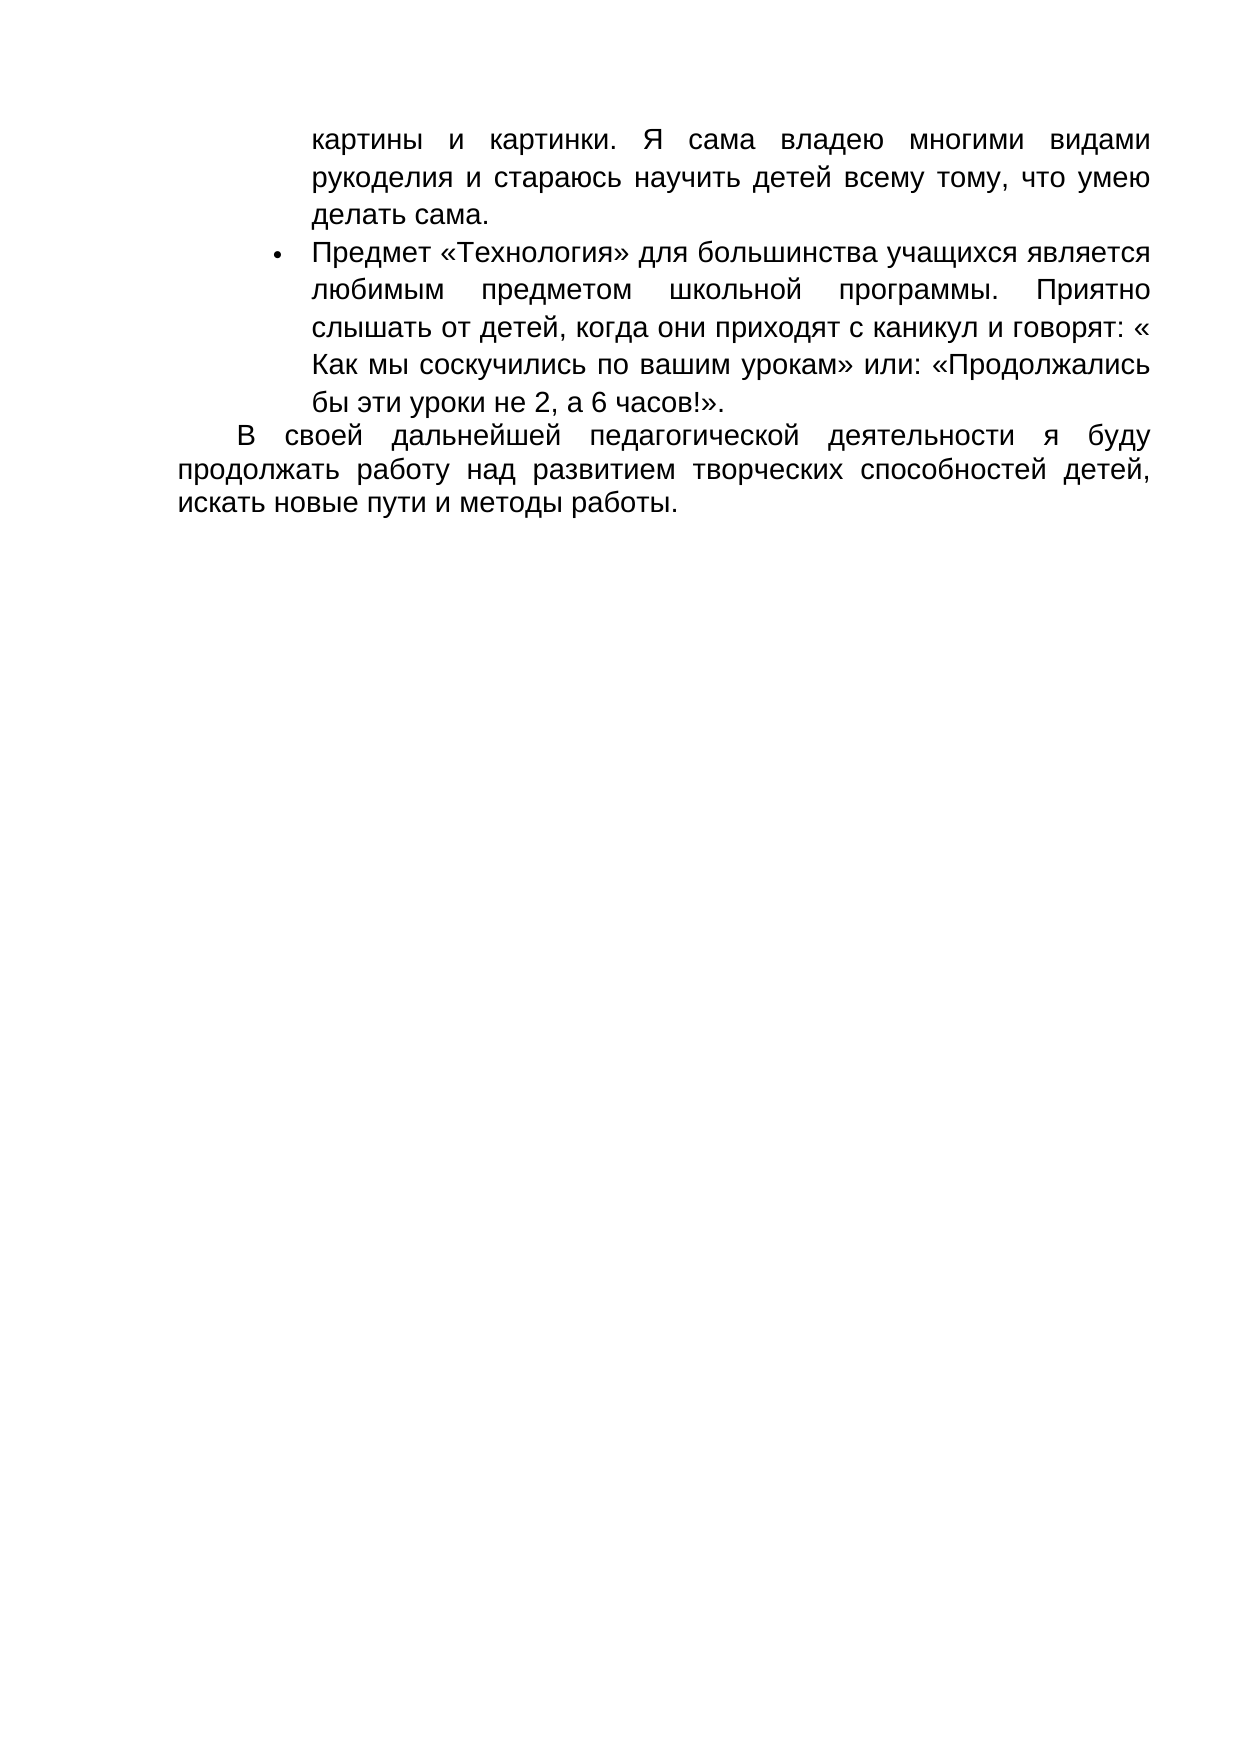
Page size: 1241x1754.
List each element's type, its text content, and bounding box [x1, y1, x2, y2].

text В своей дальнейшей педагогической деятельности я буду продолжать работу над развитием творческих способностей детей, искать новые пути и методы работы. [177, 418, 1152, 519]
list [274, 118, 1152, 231]
list Предмет «Технология» для большинства учащихся является любимым предметом школьной программы. Приятно слышать от детей, когда они приходят с каникул и говорят: « Как мы соскучились по вашим урокам» или: «Продолжались бы эти уроки не 2, а 6 часов!». [274, 231, 1152, 418]
